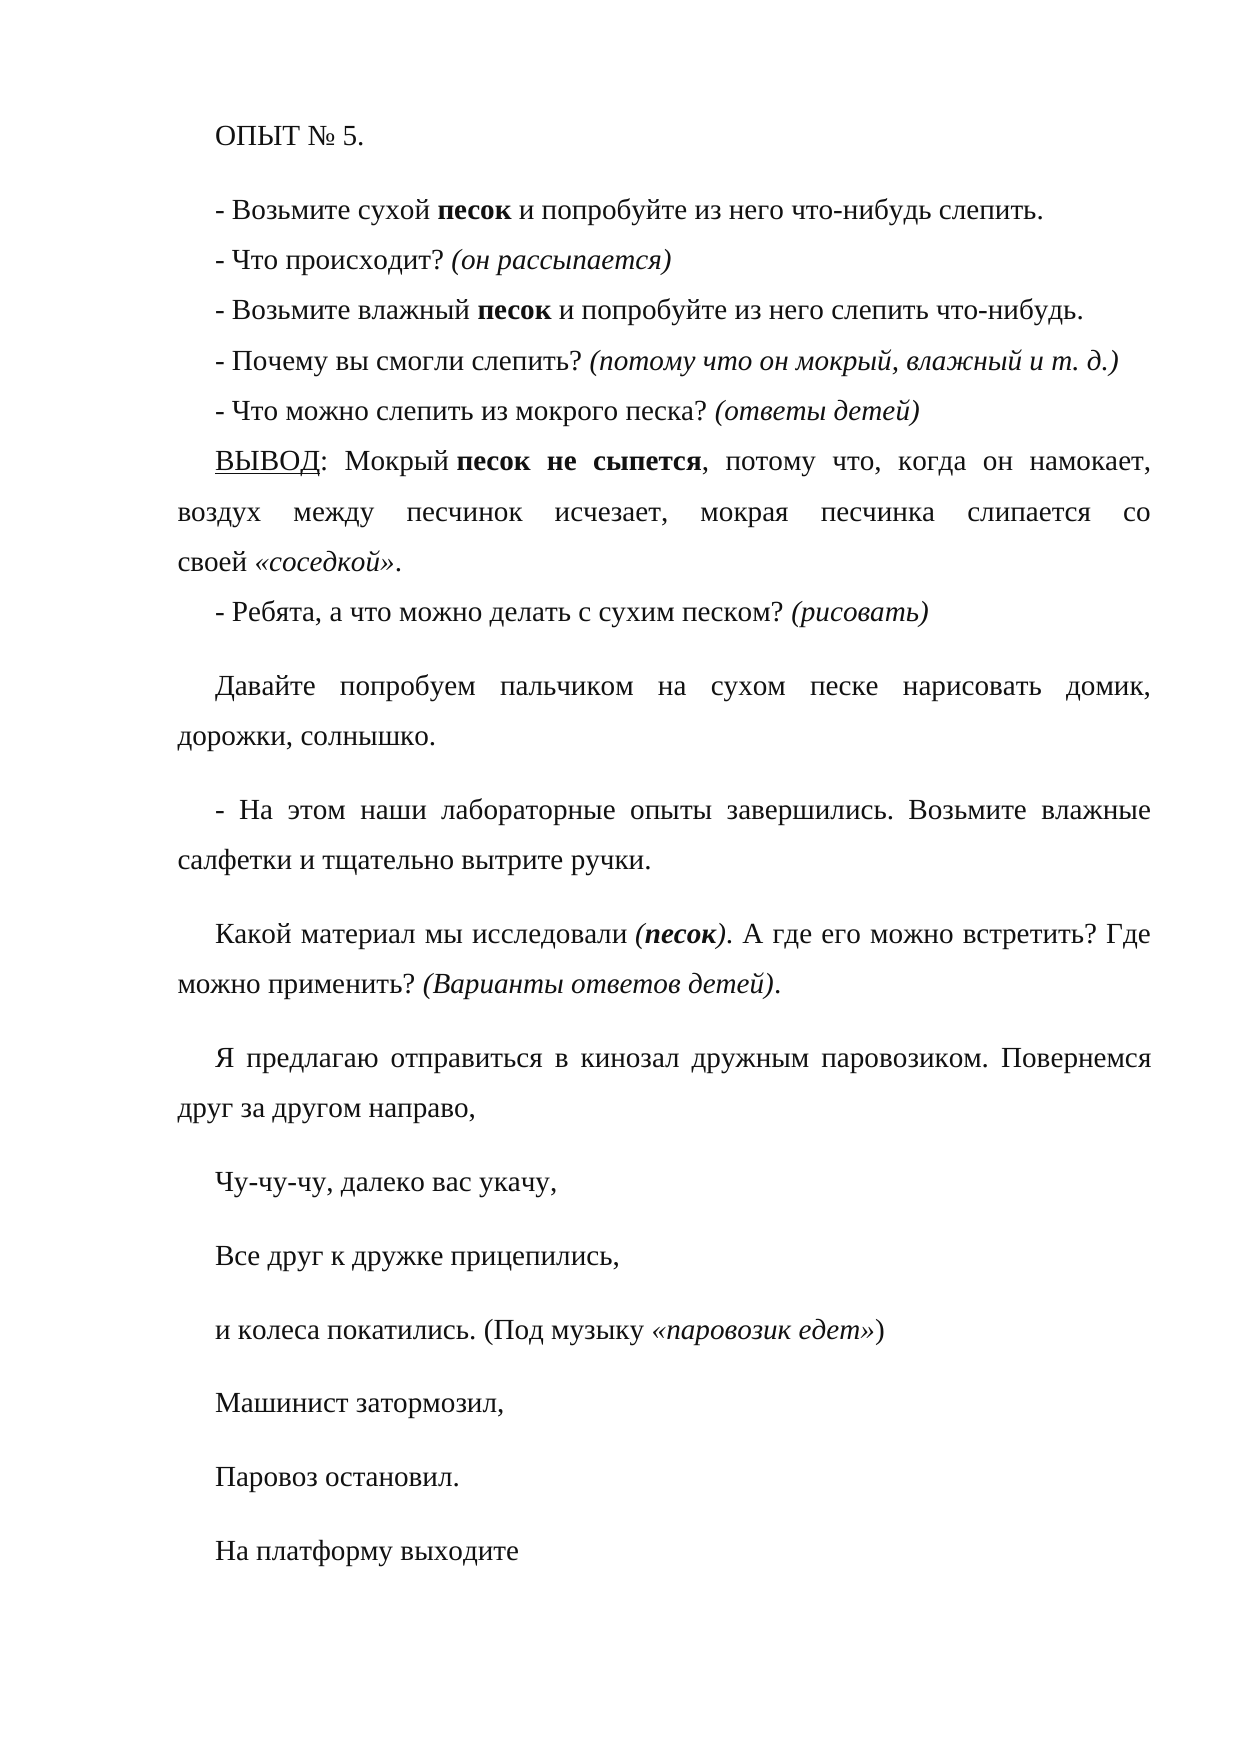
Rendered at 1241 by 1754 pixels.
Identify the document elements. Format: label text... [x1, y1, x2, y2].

text ОПЫТ № 5. [177, 118, 1152, 152]
text Паровоз остановил. [177, 1459, 1152, 1493]
text - Возьмите сухой песок и попробуйте из него что-нибудь слепить. [177, 192, 1152, 225]
text Я предлагаю отправиться в кинозал дружным паровозиком. Повернемся друг за другом направо, [177, 1040, 1152, 1124]
text Какой материал мы исследовали (песок). А где его можно встретить? Где можно применить? (Варианты ответов детей). [177, 916, 1152, 1000]
text - Возьмите влажный песок и попробуйте из него слепить что-нибудь. [177, 292, 1152, 326]
text На платформу выходите [177, 1533, 1152, 1567]
text - Почему вы смогли слепить? (потому что он мокрый, влажный и т. д.) [177, 343, 1152, 376]
text и колеса покатились. (Под музыку «паровозик едет») [177, 1312, 1152, 1345]
text Чу-чу-чу, далеко вас укачу, [177, 1164, 1152, 1198]
text Все друг к дружке прицепились, [177, 1238, 1152, 1272]
text - На этом наши лабораторные опыты завершились. Возьмите влажные салфетки и тщательно вытрите ручки. [177, 792, 1152, 876]
text - Ребята, а что можно делать с сухим песком? (рисовать) [177, 594, 1152, 628]
text Машинист затормозил, [177, 1386, 1152, 1419]
text - Что можно слепить из мокрого песка? (ответы детей) [177, 393, 1152, 427]
text ВЫВОД: Мокрый песок не сыпется, потому что, когда он намокает, воздух между песчинок исчезает, мокрая песчинка слипается со своей «соседкой». [177, 443, 1152, 578]
text - Что происходит? (он рассыпается) [177, 242, 1152, 276]
text Давайте попробуем пальчиком на сухом песке нарисовать домик, дорожки, солнышко. [177, 668, 1152, 752]
